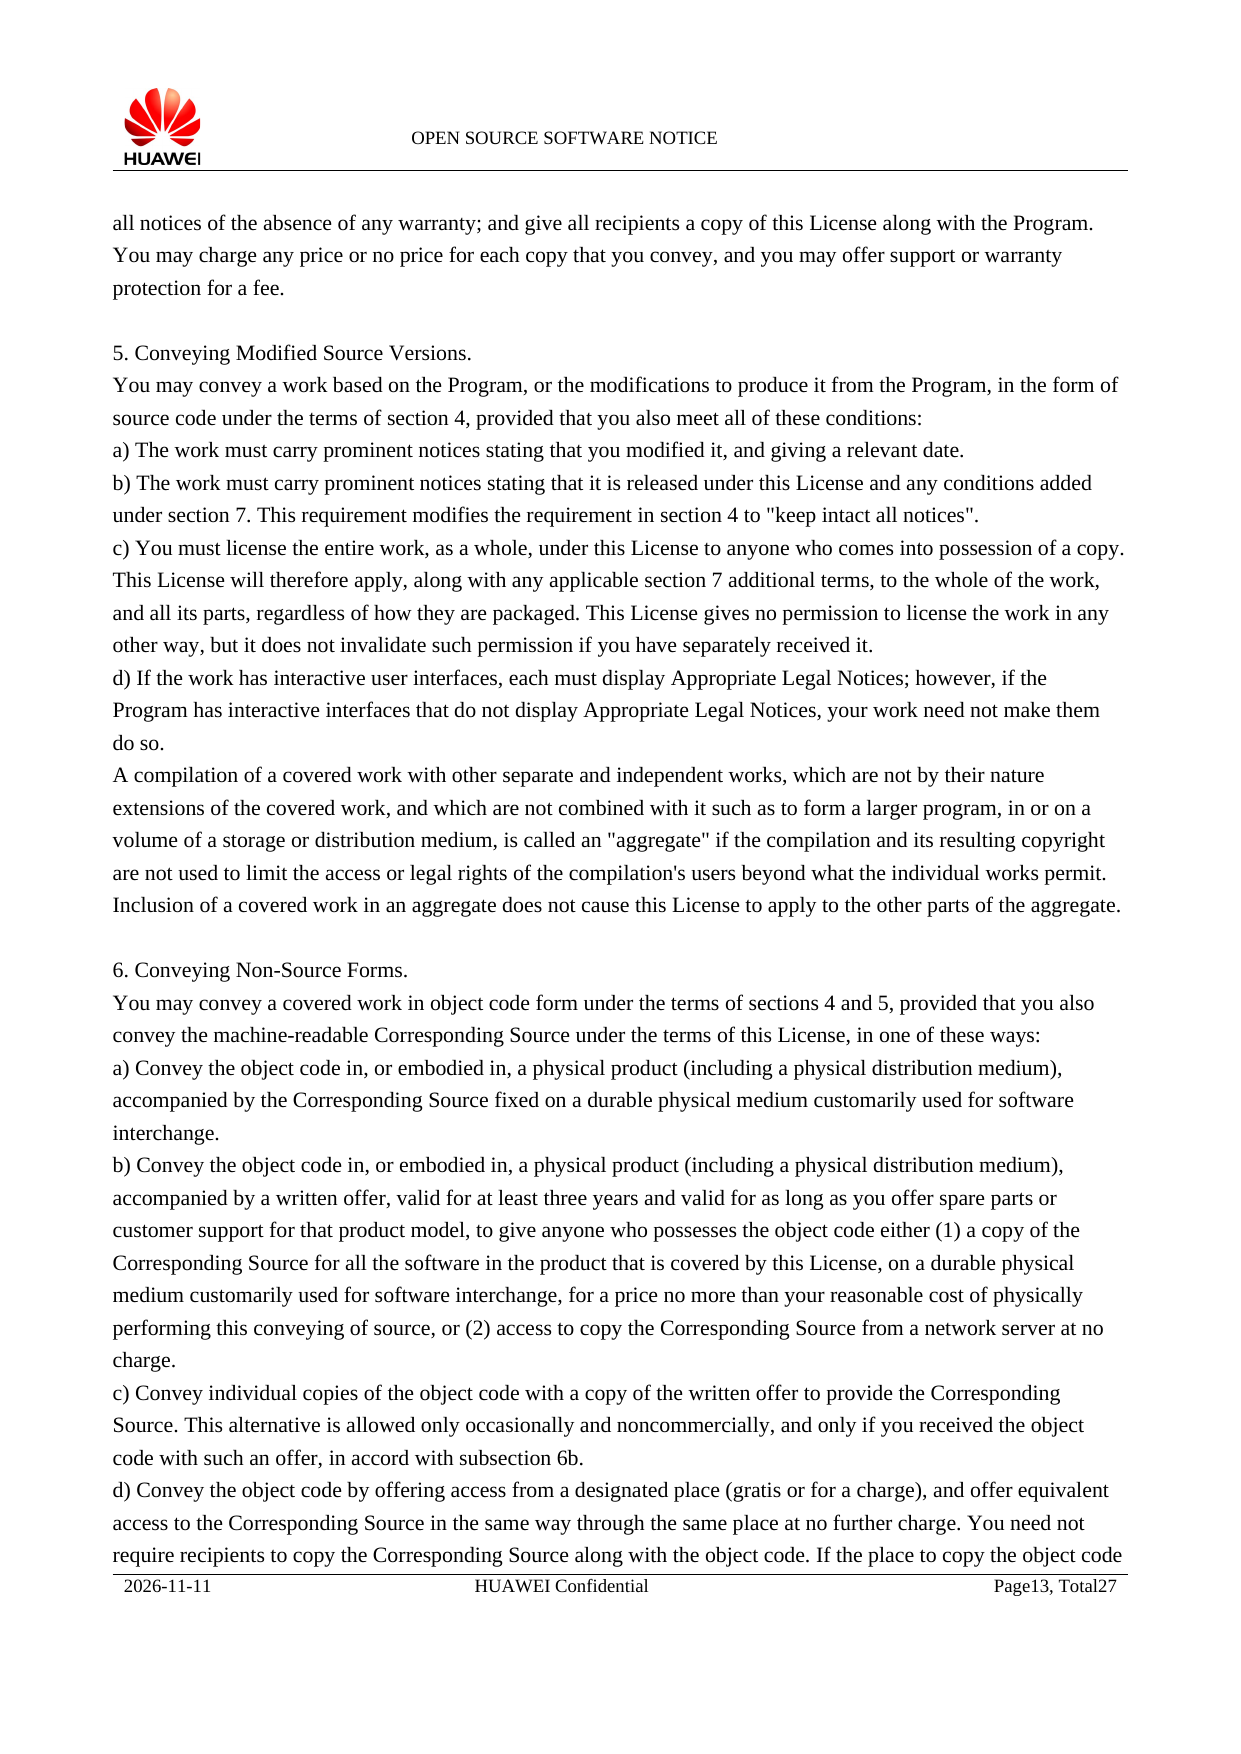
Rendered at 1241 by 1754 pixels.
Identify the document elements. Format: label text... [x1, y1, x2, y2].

text 5. Conveying Modified Source Versions. [112, 336, 1128, 369]
text 6. Conveying Non-Source Forms. [112, 954, 1128, 986]
text A compilation of a covered work with other separate and independent works, which are not by their nature extensions of the covered work, and which are not combined with it such as to form a larger program, in or on a volume of a storage or distribution medium, is called an "aggregate" if the compilation and its resulting copyright are not used to limit the access or legal rights of the compilation's users beyond what the individual works permit. Inclusion of a covered work in an aggregate does not cause this License to apply to the other parts of the aggregate. [112, 759, 1128, 921]
text b) Convey the object code in, or embodied in, a physical product (including a physical distribution medium), accompanied by a written offer, valid for at least three years and valid for as long as you offer spare parts or customer support for that product model, to give anyone who possesses the object code either (1) a copy of the Corresponding Source for all the software in the product that is covered by this License, on a durable physical medium customarily used for software interchange, for a price no more than your reasonable cost of physically performing this conveying of source, or (2) access to copy the Corresponding Source from a network server at no charge. [112, 1149, 1128, 1376]
text a) The work must carry prominent notices stating that you modified it, and giving a relevant date. [112, 434, 1128, 466]
text You may convey a work based on the Program, or the modifications to produce it from the Program, in the form of source code under the terms of section 4, provided that you also meet all of these conditions: [112, 369, 1128, 434]
picture [124, 88, 201, 165]
text c) You must license the entire work, as a whole, under this License to anyone who comes into possession of a copy. This License will therefore apply, along with any applicable section 7 additional terms, to the whole of the work, and all its parts, regardless of how they are packaged. This License gives no permission to license the work in any other way, but it does not invalidate such permission if you have separately received it. [112, 531, 1128, 661]
text You may convey a covered work in object code form under the terms of sections 4 and 5, provided that you also convey the machine-readable Corresponding Source under the terms of this License, in one of these ways: [112, 986, 1128, 1051]
text c) Convey individual copies of the object code with a copy of the written offer to provide the Corresponding Source. This alternative is allowed only occasionally and noncommercially, and only if you received the object code with such an offer, in accord with subsection 6b. [112, 1376, 1128, 1474]
text You may charge any price or no price for each copy that you convey, and you may offer support or warranty protection for a fee. [112, 239, 1128, 304]
text b) The work must carry prominent notices stating that it is released under this License and any conditions added under section 7. This requirement modifies the requirement in section 4 to "keep intact all notices". [112, 466, 1128, 531]
text a) Convey the object code in, or embodied in, a physical product (including a physical distribution medium), accompanied by the Corresponding Source fixed on a durable physical medium customarily used for software interchange. [112, 1051, 1128, 1149]
text d) If the work has interactive user interfaces, each must display Appropriate Legal Notices; however, if the Program has interactive interfaces that do not display Appropriate Legal Notices, your work need not make them do so. [112, 661, 1128, 759]
